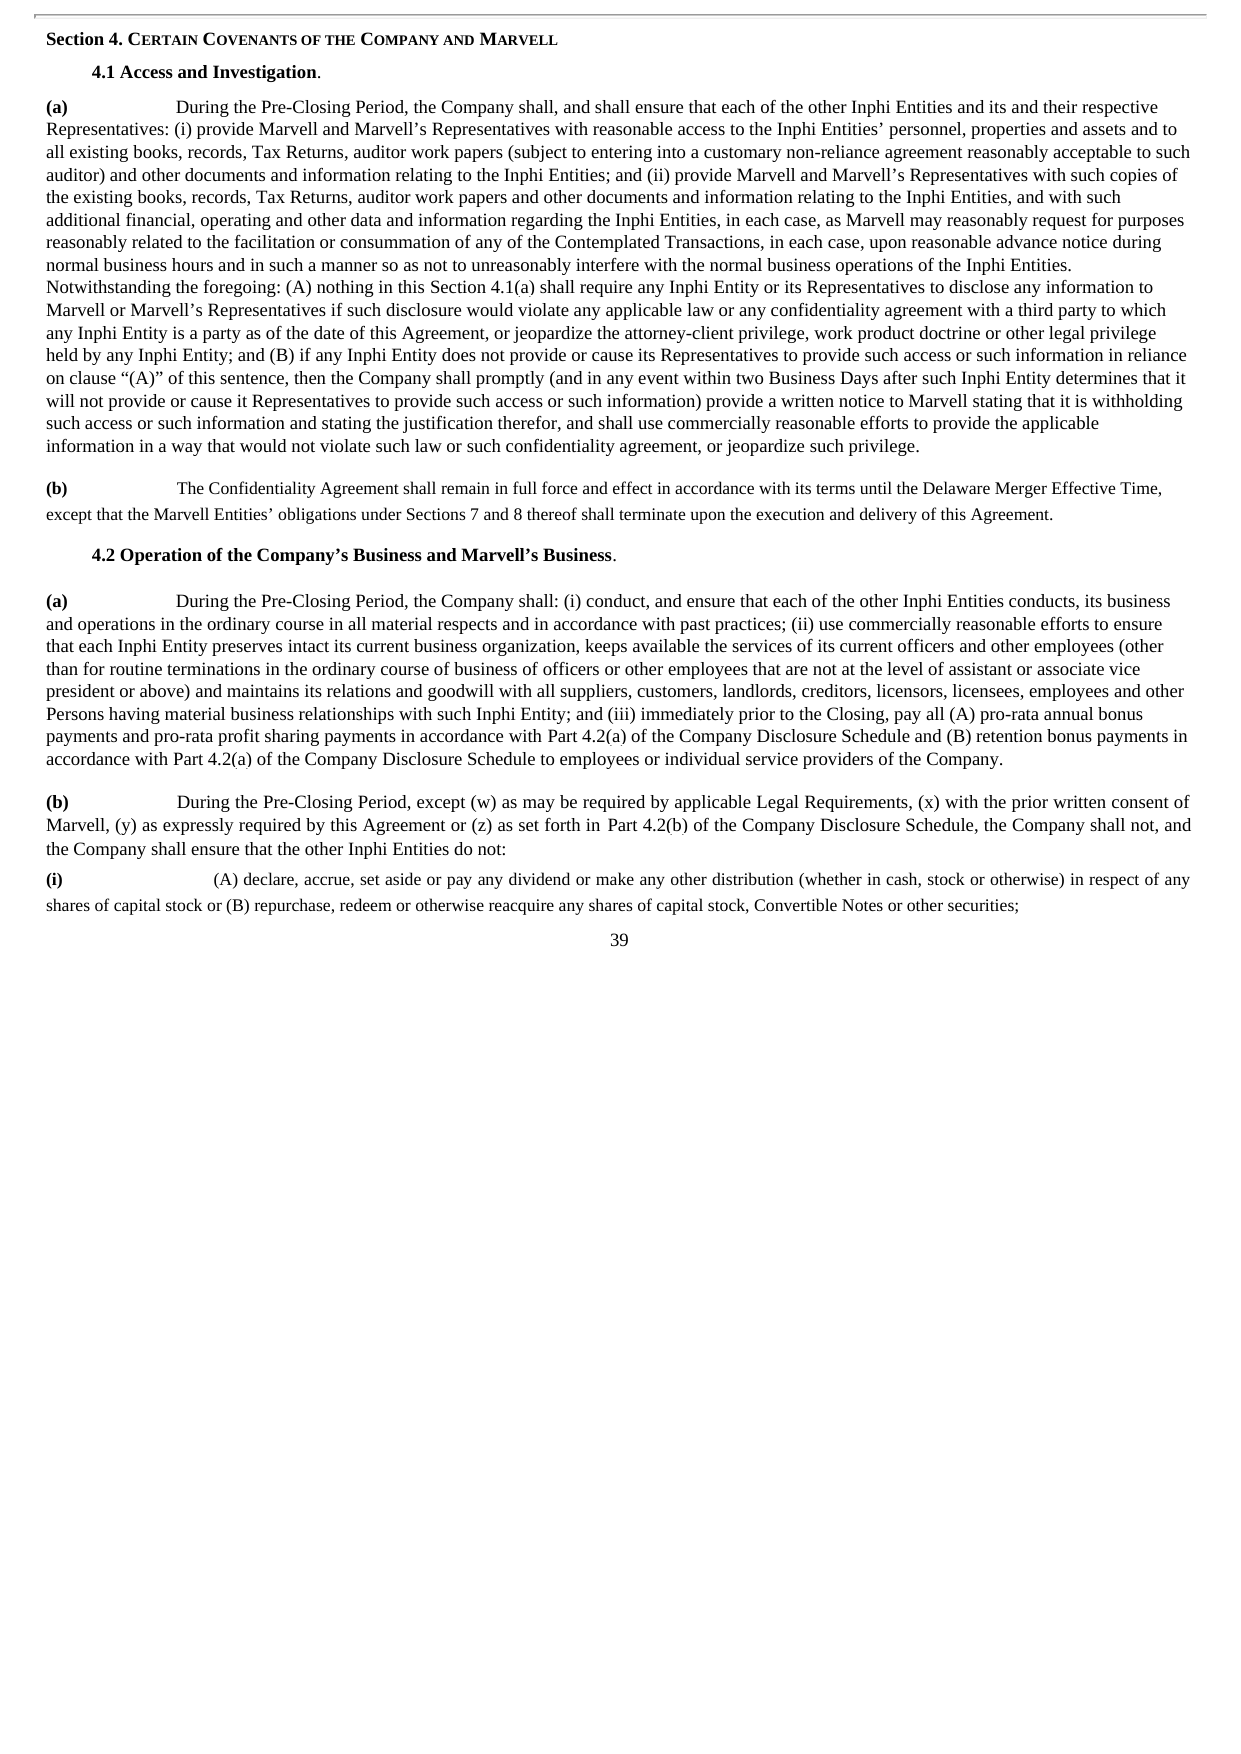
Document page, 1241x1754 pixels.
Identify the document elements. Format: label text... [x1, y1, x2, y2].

text 4.1 Access and Investigation. [92, 61, 1192, 83]
list During the Pre-Closing Period, the Company shall: (i) conduct, and ensure that each of the other Inphi Entities conducts, its business and operations in the ordinary course in all material respects and in accordance with past practices; (ii) use commercially reasonable efforts to ensure that each Inphi Entity preserves intact its current business organization, keeps available the services of its current officers and other employees (other than for routine terminations in the ordinary course of business of officers or other employees that are not at the level of assistant or associate vice president or above) and maintains its relations and goodwill with all suppliers, customers, landlords, creditors, licensors, licensees, employees and other Persons having material business relationships with such Inphi Entity; and (iii) immediately prior to the Closing, pay all (A) pro-rata annual bonus payments and pro-rata profit sharing payments in accordance with Part 4.2(a) of the Company Disclosure Schedule and (B) retention bonus payments in accordance with Part 4.2(a) of the Company Disclosure Schedule to employees or individual service providers of the Company. [46, 590, 1192, 769]
picture [34, 14, 1207, 19]
list During the Pre-Closing Period, except (w) as may be required by applicable Legal Requirements, (x) with the prior written consent of Marvell, (y) as expressly required by this Agreement or (z) as set forth in Part 4.2(b) of the Company Disclosure Schedule, the Company shall not, and the Company shall ensure that the other Inphi Entities do not: [46, 791, 1192, 859]
text 39 [46, 929, 1192, 950]
text Section 4. CERTAIN COVENANTS OF THE COMPANY AND MARVELL [46, 28, 1192, 49]
text 4.2 Operation of the Company’s Business and Marvell’s Business. [92, 544, 1192, 566]
list The Confidentiality Agreement shall remain in full force and effect in accordance with its terms until the Delaware Merger Effective Time, except that the Marvell Entities’ obligations under Sections 7 and 8 thereof shall terminate upon the execution and delivery of this Agreement. [46, 477, 1192, 524]
list (A) declare, accrue, set aside or pay any dividend or make any other distribution (whether in cash, stock or otherwise) in respect of any shares of capital stock or (B) repurchase, redeem or otherwise reacquire any shares of capital stock, Convertible Notes or other securities; [46, 868, 1192, 915]
list During the Pre-Closing Period, the Company shall, and shall ensure that each of the other Inphi Entities and its and their respective Representatives: (i) provide Marvell and Marvell’s Representatives with reasonable access to the Inphi Entities’ personnel, properties and assets and to all existing books, records, Tax Returns, auditor work papers (subject to entering into a customary non-reliance agreement reasonably acceptable to such auditor) and other documents and information relating to the Inphi Entities; and (ii) provide Marvell and Marvell’s Representatives with such copies of the existing books, records, Tax Returns, auditor work papers and other documents and information relating to the Inphi Entities, and with such additional financial, operating and other data and information regarding the Inphi Entities, in each case, as Marvell may reasonably request for purposes reasonably related to the facilitation or consummation of any of the Contemplated Transactions, in each case, upon reasonable advance notice during normal business hours and in such a manner so as not to unreasonably interfere with the normal business operations of the Inphi Entities. Notwithstanding the foregoing: (A) nothing in this Section 4.1(a) shall require any Inphi Entity or its Representatives to disclose any information to Marvell or Marvell’s Representatives if such disclosure would violate any applicable law or any confidentiality agreement with a third party to which any Inphi Entity is a party as of the date of this Agreement, or jeopardize the attorney-client privilege, work product doctrine or other legal privilege held by any Inphi Entity; and (B) if any Inphi Entity does not provide or cause its Representatives to provide such access or such information in reliance on clause “(A)” of this sentence, then the Company shall promptly (and in any event within two Business Days after such Inphi Entity determines that it will not provide or cause it Representatives to provide such access or such information) provide a written notice to Marvell stating that it is withholding such access or such information and stating the justification therefor, and shall use commercially reasonable efforts to provide the applicable information in a way that would not violate such law or such confidentiality agreement, or jeopardize such privilege. [46, 96, 1192, 456]
